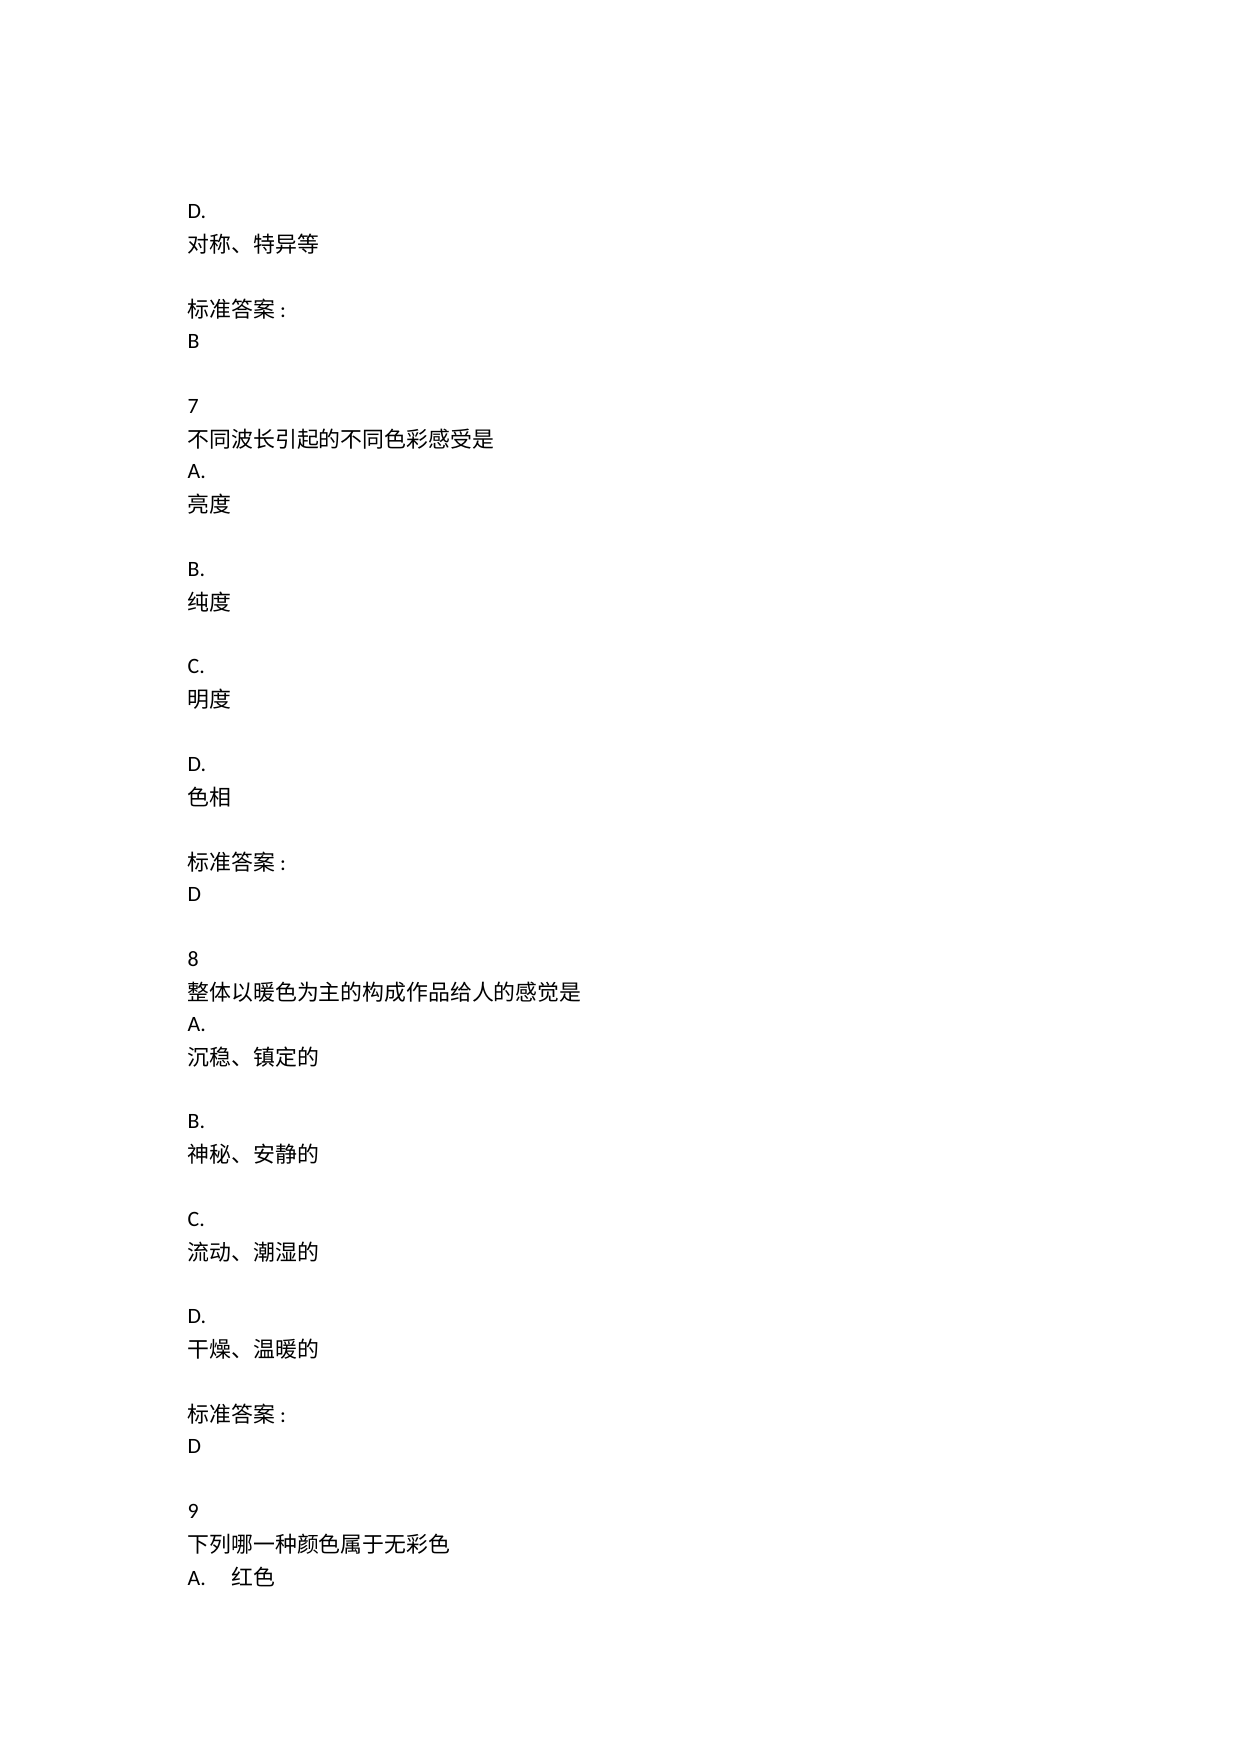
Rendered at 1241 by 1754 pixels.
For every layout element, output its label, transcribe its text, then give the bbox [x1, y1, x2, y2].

text C. [187, 649, 1053, 682]
text 标准答案 : [187, 1397, 1053, 1429]
text D [187, 1429, 1053, 1462]
text 整体以暖色为主的构成作品给人的感觉是 [187, 974, 1053, 1007]
text D. [187, 1299, 1053, 1332]
text 对称、特异等 [187, 227, 1053, 259]
text 色相 [187, 779, 1053, 812]
text 8 [187, 942, 1053, 974]
text A. [187, 454, 1053, 487]
text 标准答案 : [187, 292, 1053, 324]
text 下列哪一种颜色属于无彩色 [187, 1527, 1053, 1559]
text B [187, 324, 1053, 357]
text A. 红色 [187, 1559, 1053, 1592]
text 不同波长引起的不同色彩感受是 [187, 422, 1053, 454]
text 神秘、安静的 [187, 1137, 1053, 1169]
text D [187, 877, 1053, 909]
text B. [187, 1104, 1053, 1137]
text 9 [187, 1494, 1053, 1527]
text 标准答案 : [187, 844, 1053, 877]
text 干燥、温暖的 [187, 1332, 1053, 1364]
text D. [187, 747, 1053, 779]
text 明度 [187, 682, 1053, 714]
text 流动、潮湿的 [187, 1234, 1053, 1267]
text 7 [187, 389, 1053, 422]
text 纯度 [187, 584, 1053, 617]
text C. [187, 1202, 1053, 1234]
text 亮度 [187, 487, 1053, 519]
text A. [187, 1007, 1053, 1039]
text D. [187, 194, 1053, 227]
text B. [187, 552, 1053, 584]
text 沉稳、镇定的 [187, 1039, 1053, 1072]
